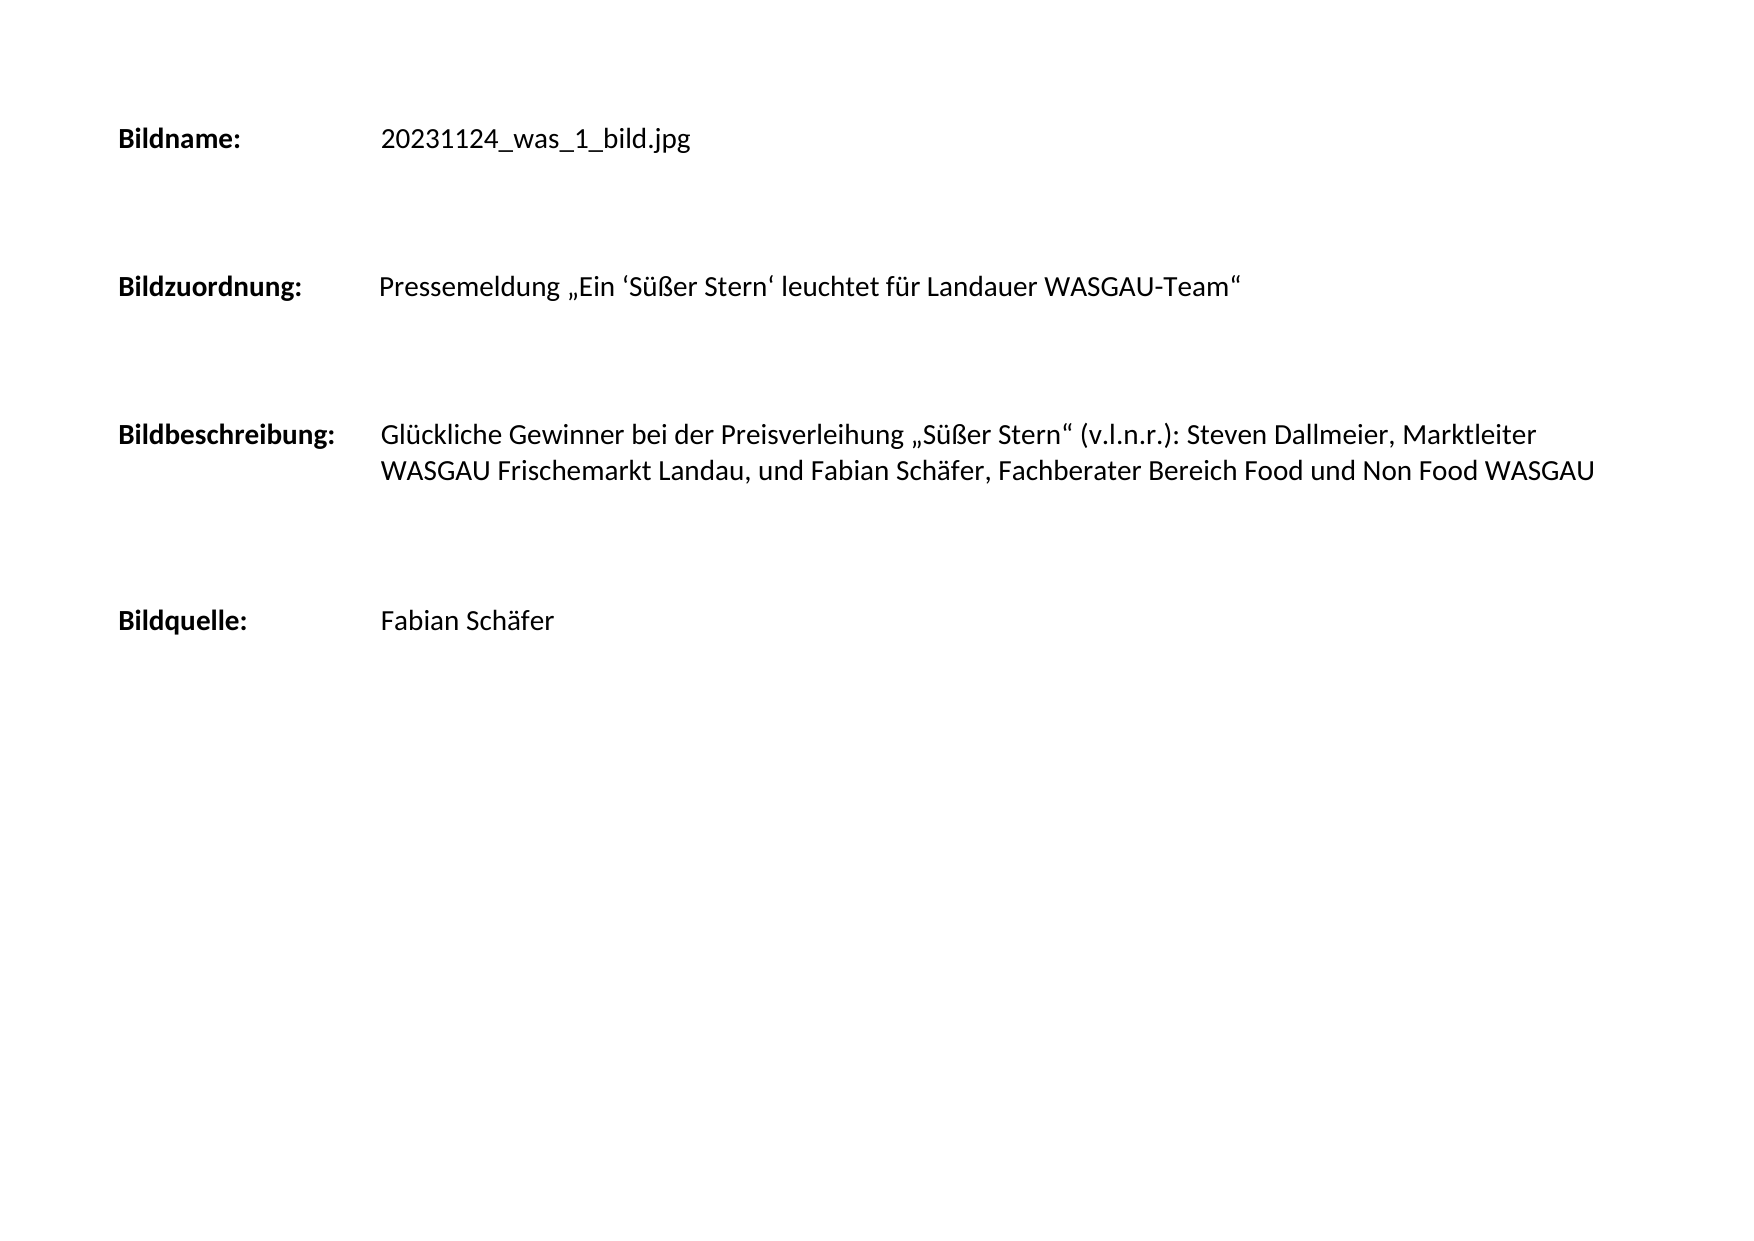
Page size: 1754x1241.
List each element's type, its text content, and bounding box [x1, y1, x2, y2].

text Bildquelle: Fabian Schäfer [118, 600, 1636, 637]
text Bildzuordnung: Pressemeldung „Ein ‘Süßer Stern‘ leuchtet für Landauer WASGAU-Team“ [118, 268, 1636, 304]
text Bildbeschreibung: Glückliche Gewinner bei der Preisverleihung „Süßer Stern“ (v.l.n.r.): Steven Dallmeier, Marktleiter WASGAU Frischemarkt Landau, und Fabian Schäfer, Fachberater Bereich Food und Non Food WASGAU [118, 416, 1636, 487]
text Bildname: 20231124_was_1_bild.jpg [118, 118, 1636, 156]
